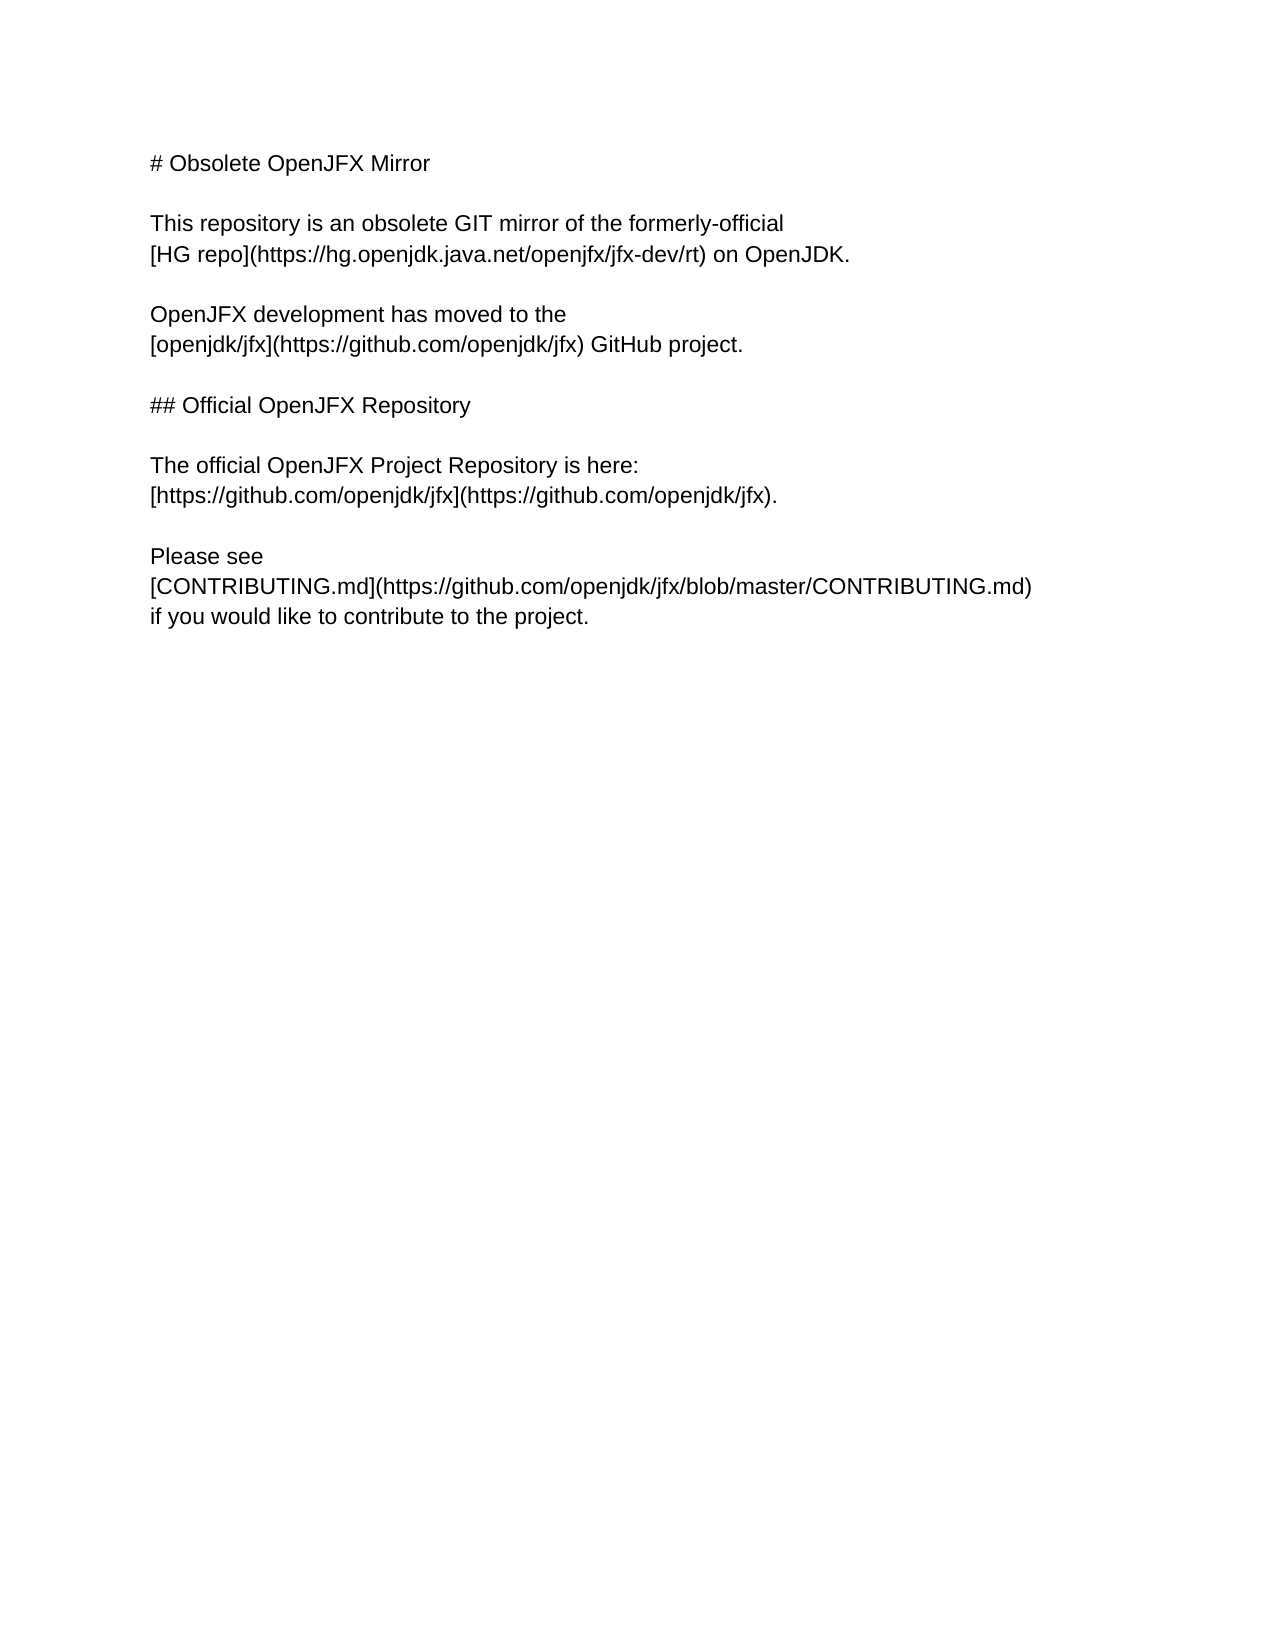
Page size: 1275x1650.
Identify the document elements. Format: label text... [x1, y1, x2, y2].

text OpenJFX development has moved to the [150, 301, 1125, 327]
text This repository is an obsolete GIT mirror of the formerly-official [150, 210, 1125, 237]
text [https://github.com/openjdk/jfx](https://github.com/openjdk/jfx). [150, 482, 1125, 509]
text Please see [150, 543, 1125, 569]
text if you would like to contribute to the project. [150, 603, 1125, 629]
text [CONTRIBUTING.md](https://github.com/openjdk/jfx/blob/master/CONTRIBUTING.md) [150, 573, 1125, 599]
text The official OpenJFX Project Repository is here: [150, 452, 1125, 478]
text # Obsolete OpenJFX Mirror [150, 150, 1125, 176]
text ## Official OpenJFX Repository [150, 392, 1125, 418]
text [openjdk/jfx](https://github.com/openjdk/jfx) GitHub project. [150, 331, 1125, 358]
text [HG repo](https://hg.openjdk.java.net/openjfx/jfx-dev/rt) on OpenJDK. [150, 241, 1125, 267]
